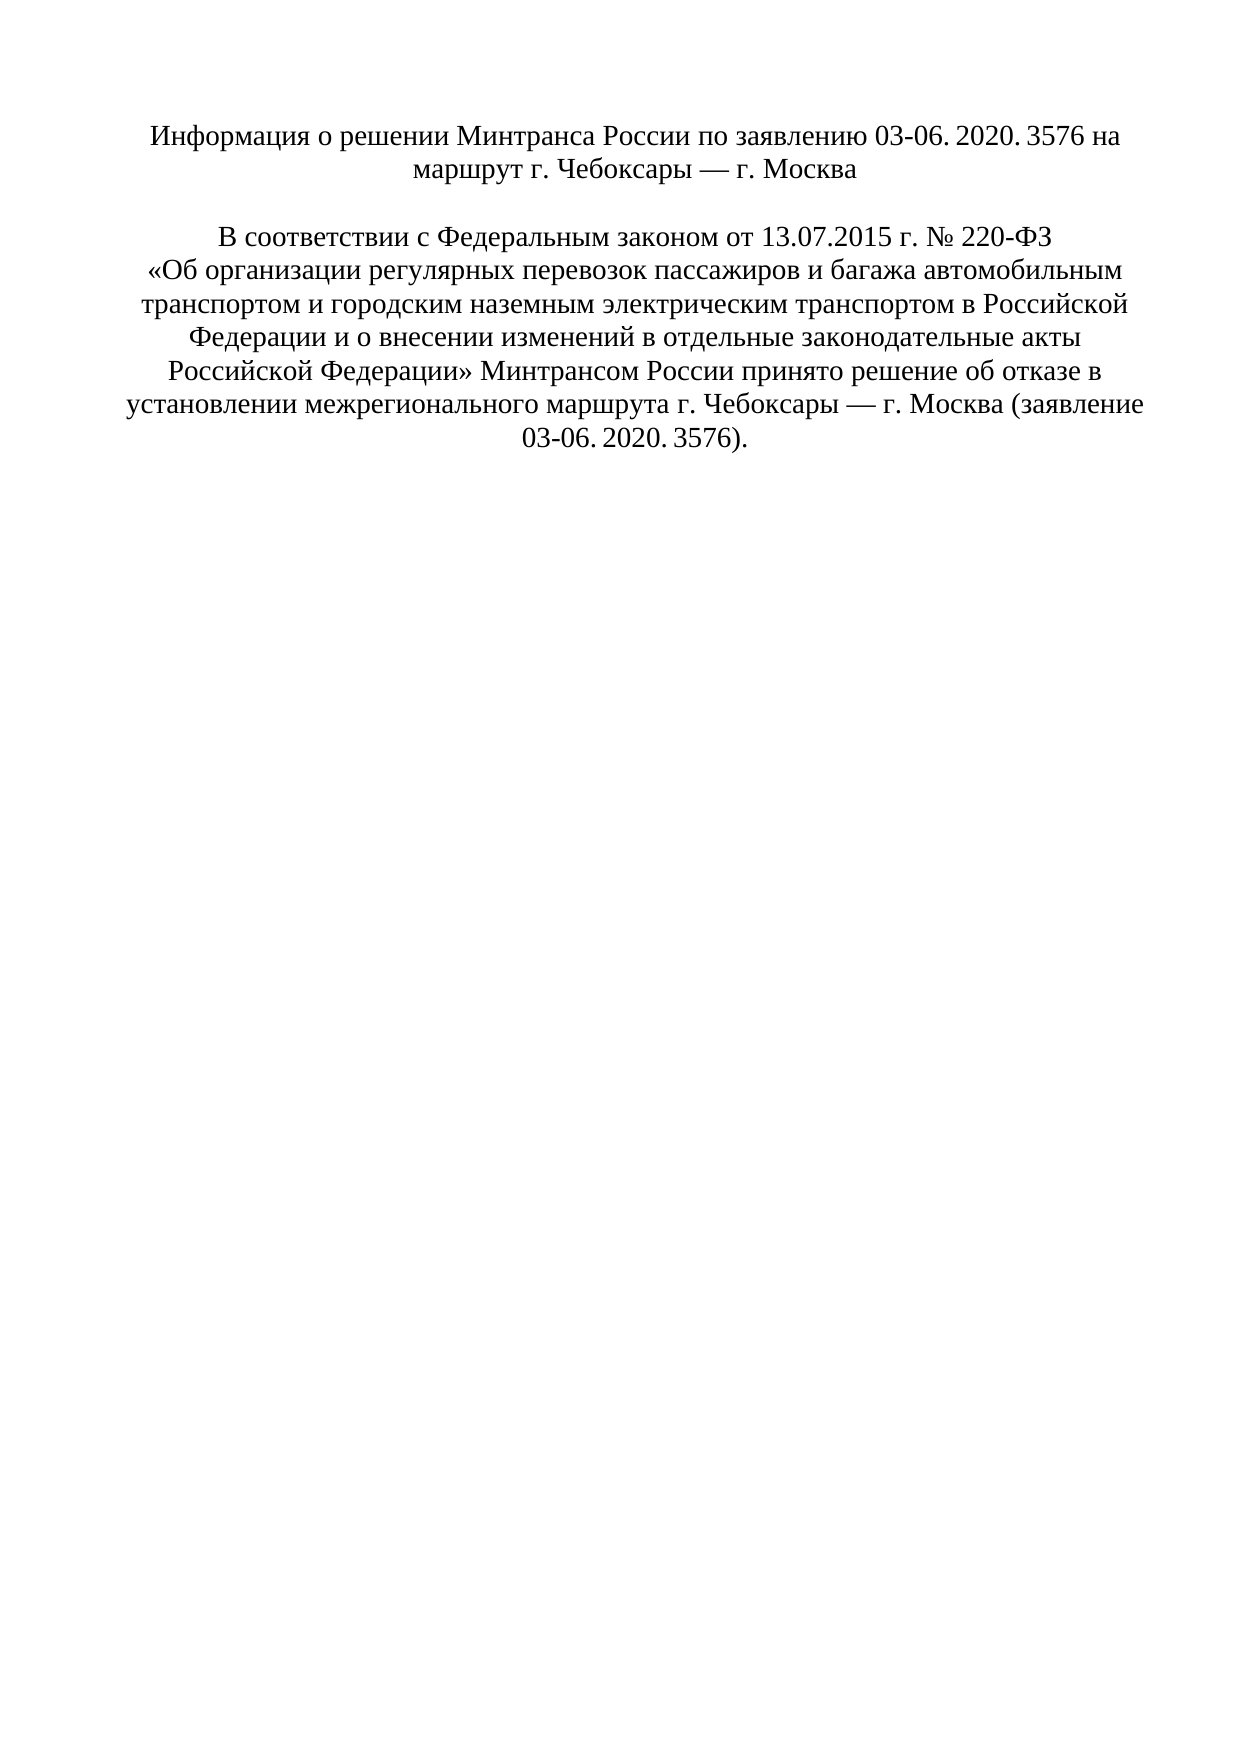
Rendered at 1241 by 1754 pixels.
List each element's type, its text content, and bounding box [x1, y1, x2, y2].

text В соответствии с Федеральным законом от 13.07.2015 г. № 220-ФЗ «Об организации регулярных перевозок пассажиров и багажа автомобильным транспортом и городским наземным электрическим транспортом в Российской Федерации и о внесении изменений в отдельные законодательные акты Российской Федерации» Минтрансом России принято решение об отказе в установлении межрегионального маршрута г. Чебоксары — г. Москва (заявление 03-06. 2020. 3576). [118, 219, 1152, 453]
text Информация о решении Минтранса России по заявлению 03-06. 2020. 3576 на маршрут г. Чебоксары — г. Москва [118, 118, 1152, 185]
